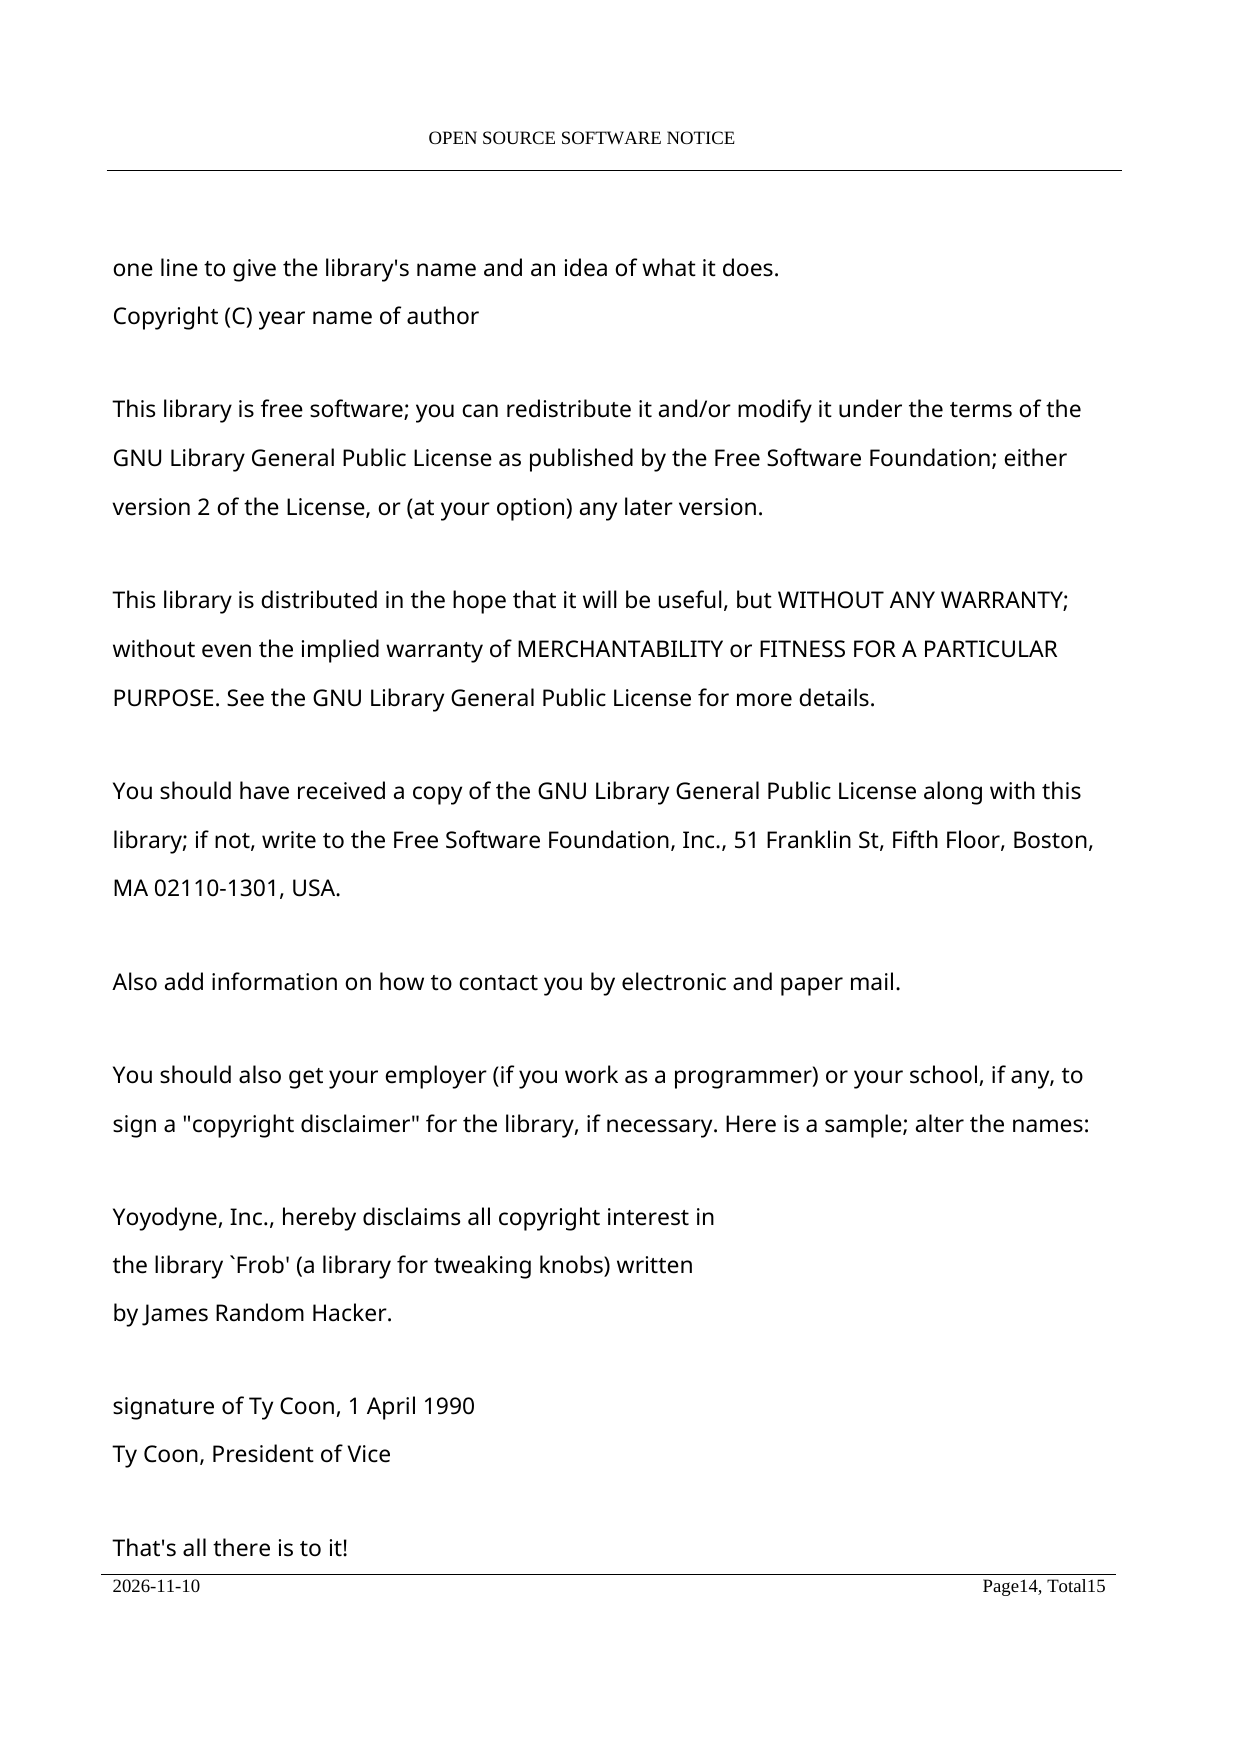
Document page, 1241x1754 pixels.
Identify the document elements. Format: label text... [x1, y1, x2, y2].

text Yoyodyne, Inc., hereby disclaims all copyright interest in [112, 1200, 1128, 1233]
text You should also get your employer (if you work as a programmer) or your school, if any, to sign a "copyright disclaimer" for the library, if necessary. Here is a sample; alter the names: [112, 1058, 1128, 1139]
text Ty Coon, President of Vice [112, 1438, 1128, 1470]
text This library is distributed in the hope that it will be useful, but WITHOUT ANY WARRANTY; without even the implied warranty of MERCHANTABILITY or FITNESS FOR A PARTICULAR PURPOSE. See the GNU Library General Public License for more details. [112, 583, 1128, 713]
text You should have received a copy of the GNU Library General Public License along with this library; if not, write to the Free Software Foundation, Inc., 51 Franklin St, Fifth Floor, Boston, MA 02110-1301, USA. [112, 774, 1128, 904]
text by James Random Hacker. [112, 1296, 1128, 1329]
text the library `Frob' (a library for tweaking knobs) written [112, 1248, 1128, 1281]
text That's all there is to it! [112, 1531, 1128, 1563]
text signature of Ty Coon, 1 April 1990 [112, 1390, 1128, 1422]
text Also add information on how to contact you by electronic and paper mail. [112, 965, 1128, 997]
text This library is free software; you can redistribute it and/or modify it under the terms of the GNU Library General Public License as published by the Free Software Foundation; either version 2 of the License, or (at your option) any later version. [112, 393, 1128, 523]
text one line to give the library's name and an idea of what it does. [112, 251, 1128, 284]
text Copyright (C) year name of author [112, 299, 1128, 332]
